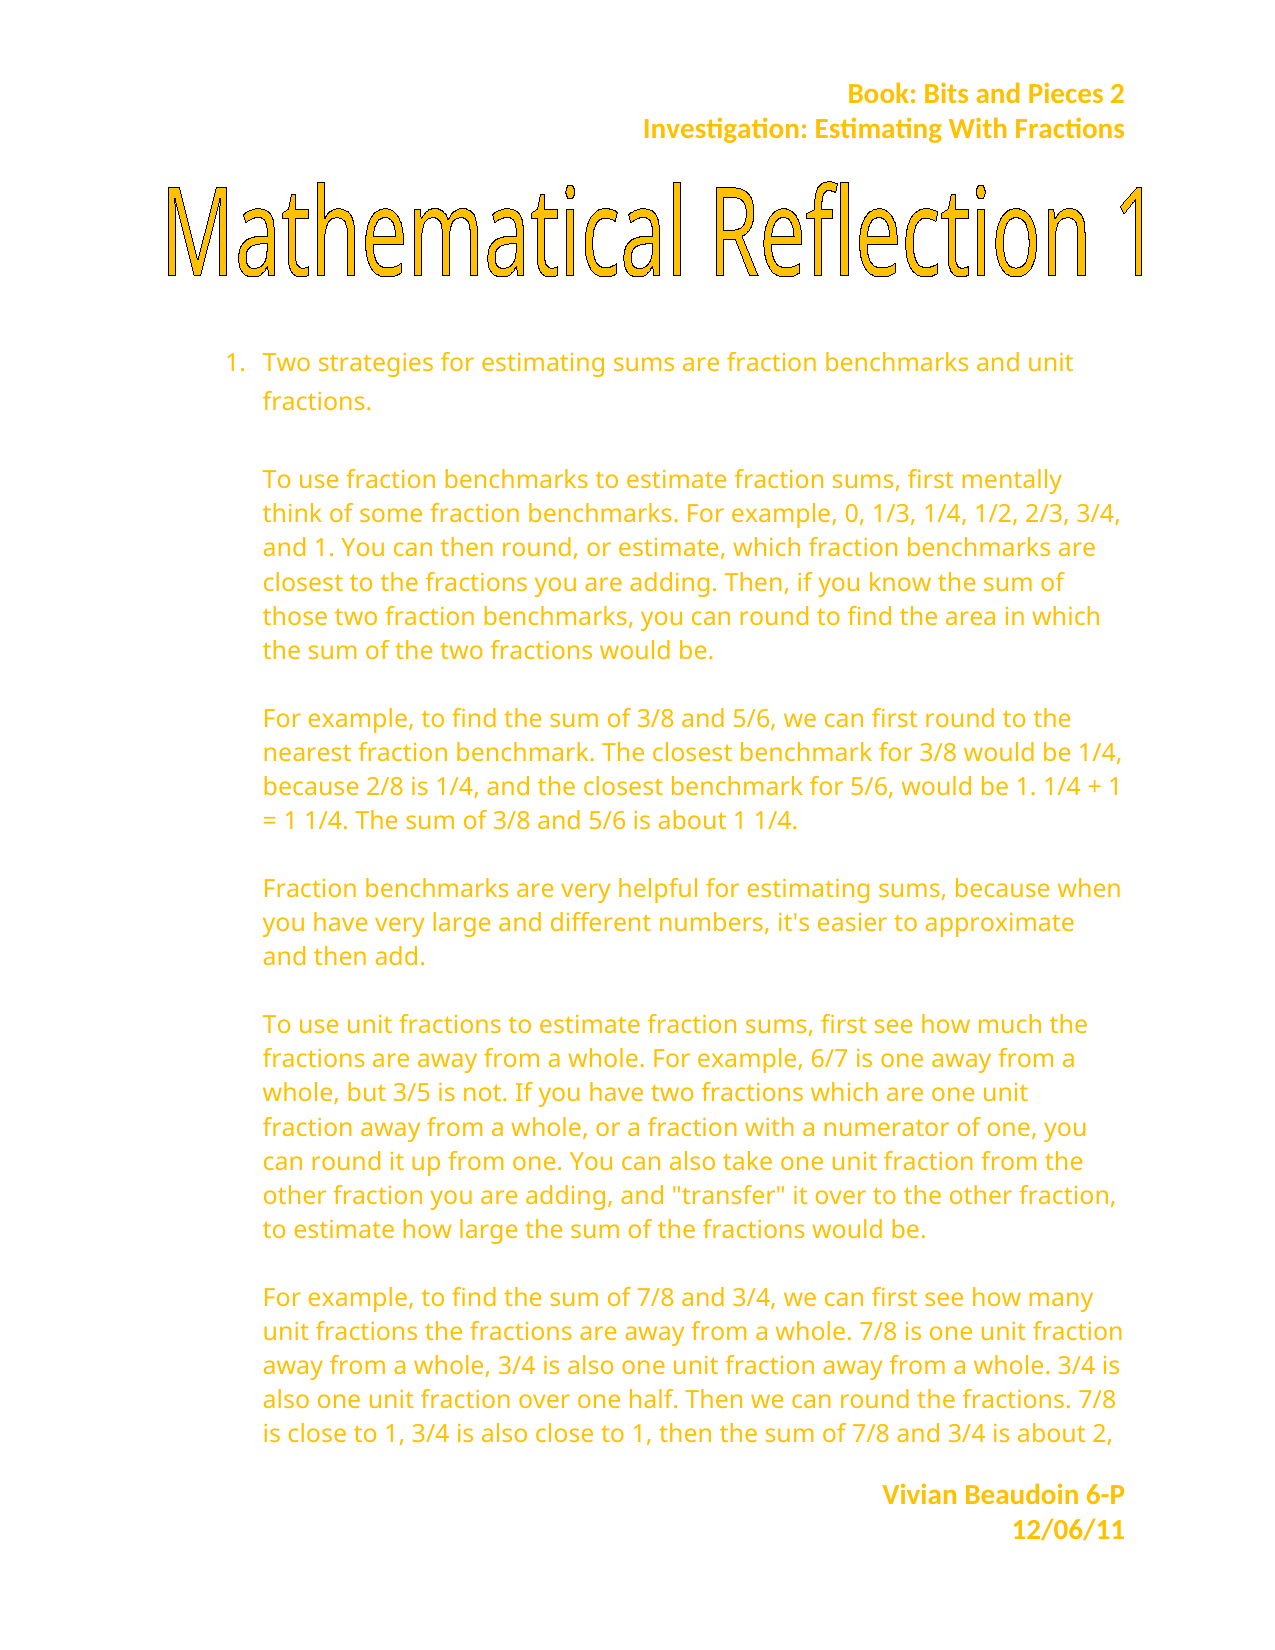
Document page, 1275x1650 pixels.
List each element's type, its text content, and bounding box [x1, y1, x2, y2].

list Two strategies for estimating sums are fraction benchmarks and unit fractions. [225, 344, 1125, 418]
list To use fraction benchmarks to estimate fraction sums, first mentally think of some fraction benchmarks. For example, 0, 1/3, 1/4, 1/2, 2/3, 3/4, and 1. You can then round, or estimate, which fraction benchmarks are closest to the fractions you are adding. Then, if you know the sum of those two fraction benchmarks, you can round to find the area in which the sum of the two fractions would be. [262, 462, 1125, 666]
list To use unit fractions to estimate fraction sums, first see how much the fractions are away from a whole. For example, 6/7 is one away from a whole, but 3/5 is not. If you have two fractions which are one unit fraction away from a whole, or a fraction with a numerator of one, you can round it up from one. You can also take one unit fraction from the other fraction you are adding, and "transfer" it over to the other fraction, to estimate how large the sum of the fractions would be. [262, 1007, 1125, 1245]
list For example, to find the sum of 3/8 and 5/6, we can first round to the nearest fraction benchmark. The closest benchmark for 3/8 would be 1/4, because 2/8 is 1/4, and the closest benchmark for 5/6, would be 1. 1/4 + 1 = 1 1/4. The sum of 3/8 and 5/6 is about 1 1/4. [262, 700, 1125, 837]
list Fraction benchmarks are very helpful for estimating sums, because when you have very large and different numbers, it's easier to approximate and then add. [262, 871, 1125, 973]
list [262, 1279, 1125, 1450]
